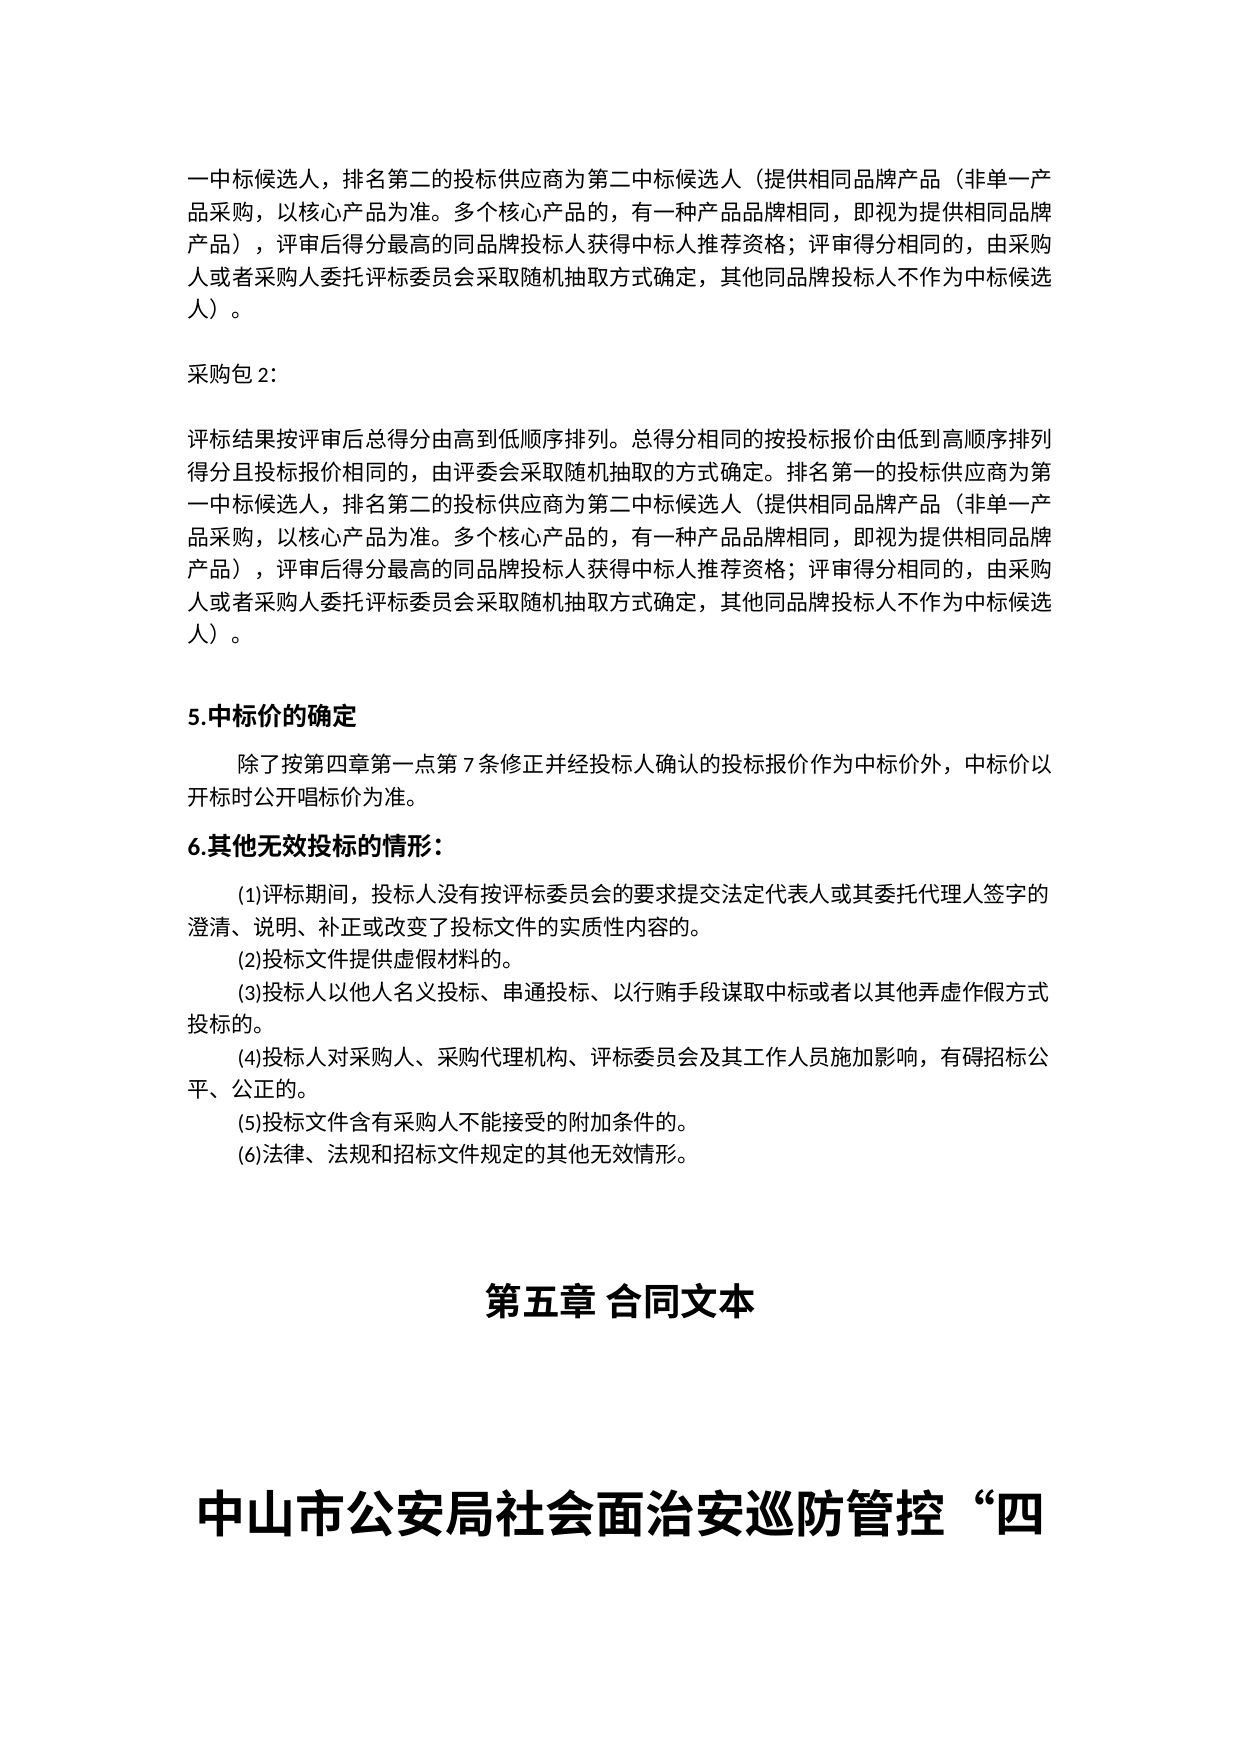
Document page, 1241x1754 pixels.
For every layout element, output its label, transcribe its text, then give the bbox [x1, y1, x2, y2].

text (6)法律、法规和招标文件规定的其他无效情形。 [187, 1137, 1053, 1169]
text (3)投标人以他人名义投标、串通投标、以行贿手段谋取中标或者以其他弄虚作假方式投标的。 [187, 974, 1053, 1039]
text (4)投标人对采购人、采购代理机构、评标委员会及其工作人员施加影响，有碍招标公平、公正的。 [187, 1039, 1053, 1104]
text 6.其他无效投标的情形： [187, 812, 1053, 877]
text 除了按第四章第一点第7条修正并经投标人确认的投标报价作为中标价外，中标价以开标时公开唱标价为准。 [187, 747, 1053, 812]
text (2)投标文件提供虚假材料的。 [187, 942, 1053, 974]
text (5)投标文件含有采购人不能接受的附加条件的。 [187, 1104, 1053, 1137]
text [187, 1462, 1053, 1559]
text 5.中标价的确定 [187, 682, 1053, 747]
text 采购包2： [187, 357, 1053, 389]
text 第五章 合同文本 [187, 1267, 1053, 1332]
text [187, 162, 1053, 324]
text (1)评标期间，投标人没有按评标委员会的要求提交法定代表人或其委托代理人签字的澄清、说明、补正或改变了投标文件的实质性内容的。 [187, 877, 1053, 942]
